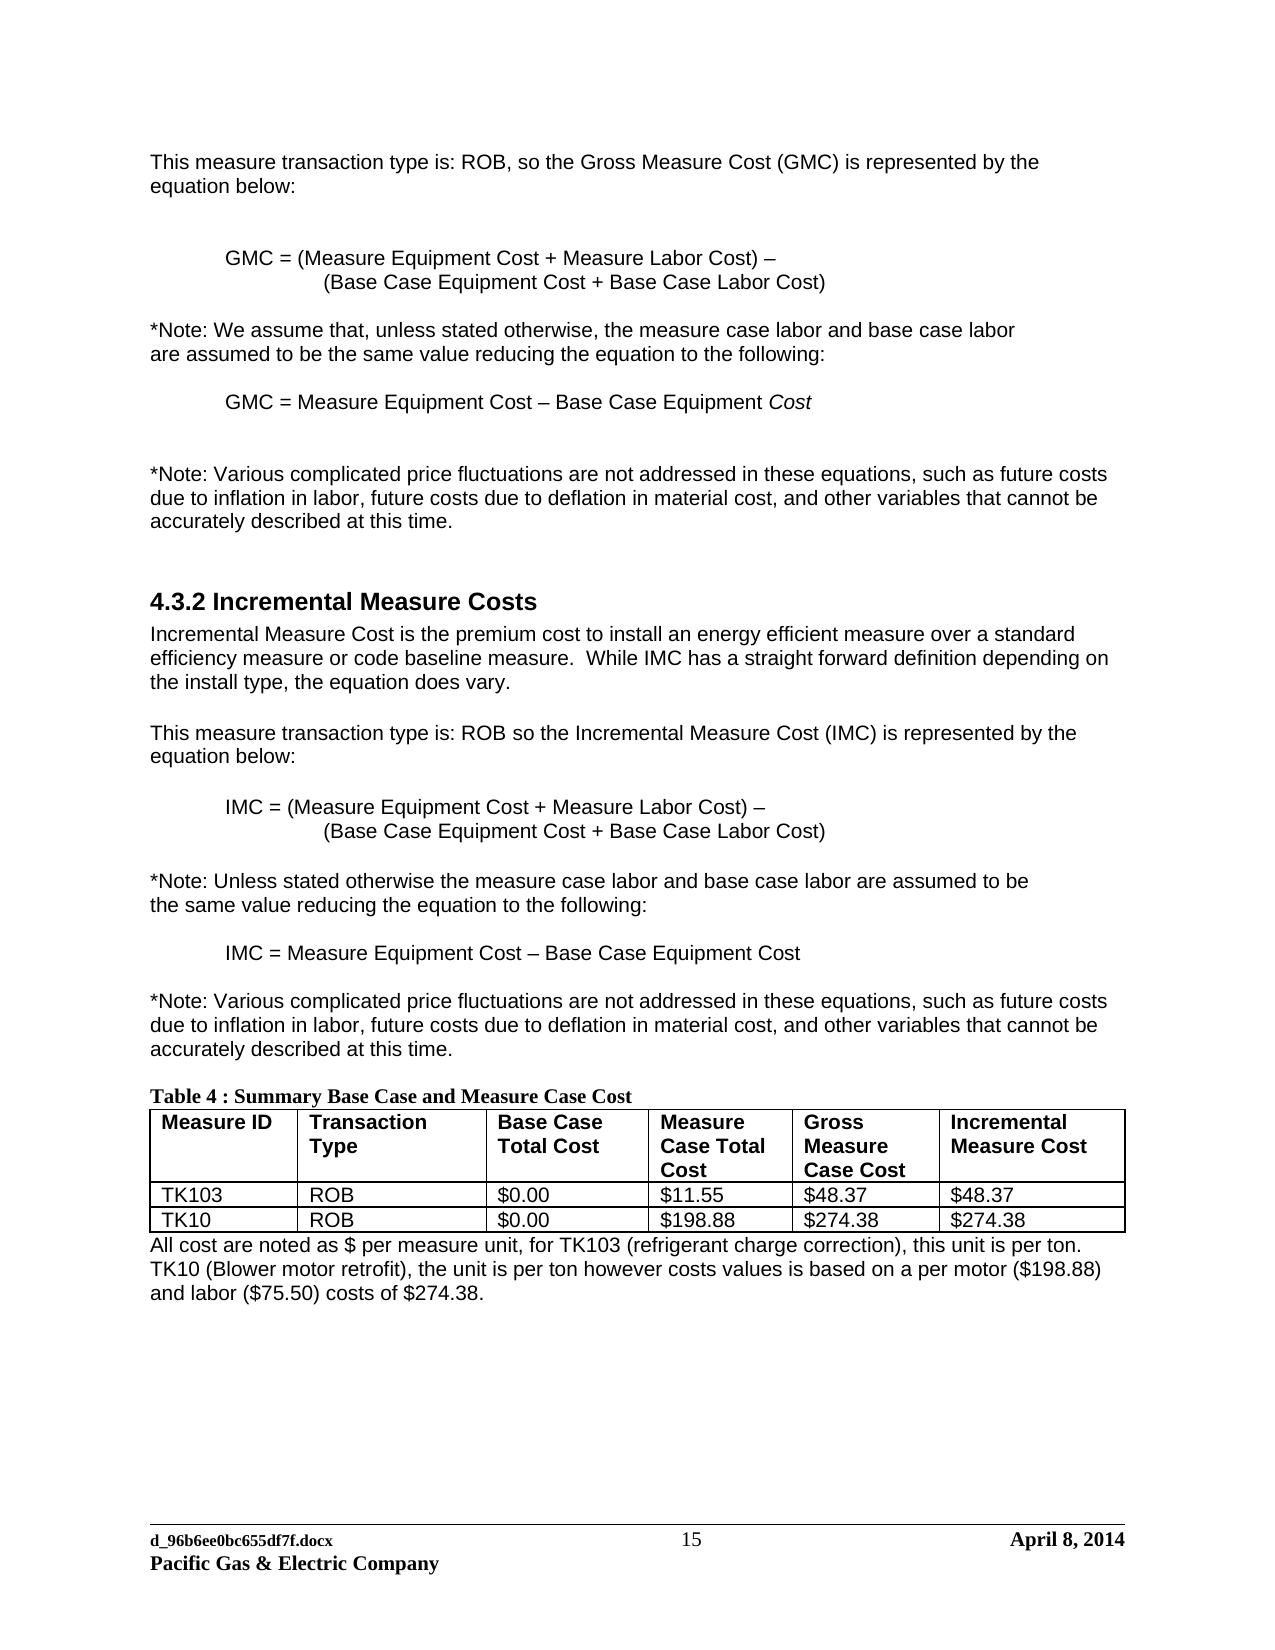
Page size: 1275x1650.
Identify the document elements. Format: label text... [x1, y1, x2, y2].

table_cell ROB [298, 1208, 486, 1231]
table_cell $0.00 [487, 1208, 648, 1231]
table_cell $0.00 [487, 1183, 648, 1206]
text IMC = Measure Equipment Cost – Base Case Equipment Cost [150, 941, 1125, 965]
table_header Measure Case Total Cost [649, 1110, 792, 1181]
text All cost are noted as $ per measure unit, for TK103 (refrigerant charge correction), this unit is per ton. TK10 (Blower motor retrofit), the unit is per ton however costs values is based on a per motor ($198.88) and labor ($75.50) costs of $274.38. [150, 1233, 1125, 1304]
text *Note: We assume that, unless stated otherwise, the measure case labor and base case labor are assumed to be the same value reducing the equation to the following: [150, 318, 1050, 366]
table_cell $48.37 [793, 1183, 939, 1206]
text Table 4 : Summary Base Case and Measure Case Cost [150, 1084, 1125, 1108]
table_header Base Case Total Cost [487, 1110, 648, 1181]
text This measure transaction type is: ROB, so the Gross Measure Cost (GMC) is represented by the equation below: [150, 150, 1125, 198]
table_cell $11.55 [649, 1183, 792, 1206]
table_header Transaction Type [298, 1110, 486, 1181]
table_cell $198.88 [649, 1208, 792, 1231]
text This measure transaction type is: ROB so the Incremental Measure Cost (IMC) is represented by the equation below: [150, 720, 1125, 768]
text Incremental Measure Cost is the premium cost to install an energy efficient measure over a standard efficiency measure or code baseline measure. While IMC has a straight forward definition depending on the install type, the equation does vary. [150, 622, 1125, 694]
table_header Gross Measure Case Cost [793, 1110, 939, 1181]
table_cell TK103 [151, 1183, 297, 1206]
text IMC = (Measure Equipment Cost + Measure Labor Cost) – [150, 794, 1125, 818]
table_cell $48.37 [940, 1183, 1124, 1206]
table_cell ROB [298, 1183, 486, 1206]
table_cell TK10 [151, 1208, 297, 1231]
text *Note: Unless stated otherwise the measure case labor and base case labor are assumed to be the same value reducing the equation to the following: [150, 869, 1050, 917]
text (Base Case Equipment Cost + Base Case Labor Cost) [225, 270, 1125, 294]
table_header Incremental Measure Cost [940, 1110, 1124, 1181]
table_cell $274.38 [940, 1208, 1124, 1231]
text (Base Case Equipment Cost + Base Case Labor Cost) [225, 818, 1125, 842]
subtitle 4.3.2 Incremental Measure Costs [150, 587, 1125, 616]
text GMC = (Measure Equipment Cost + Measure Labor Cost) – [150, 246, 1125, 270]
text GMC = Measure Equipment Cost – Base Case Equipment Cost [150, 389, 1125, 413]
table_header Measure ID [151, 1110, 297, 1181]
table_cell $274.38 [793, 1208, 939, 1231]
text *Note: Various complicated price fluctuations are not addressed in these equations, such as future costs due to inflation in labor, future costs due to deflation in material cost, and other variables that cannot be accurately described at this time. [150, 989, 1125, 1061]
text *Note: Various complicated price fluctuations are not addressed in these equations, such as future costs due to inflation in labor, future costs due to deflation in material cost, and other variables that cannot be accurately described at this time. [150, 461, 1125, 533]
